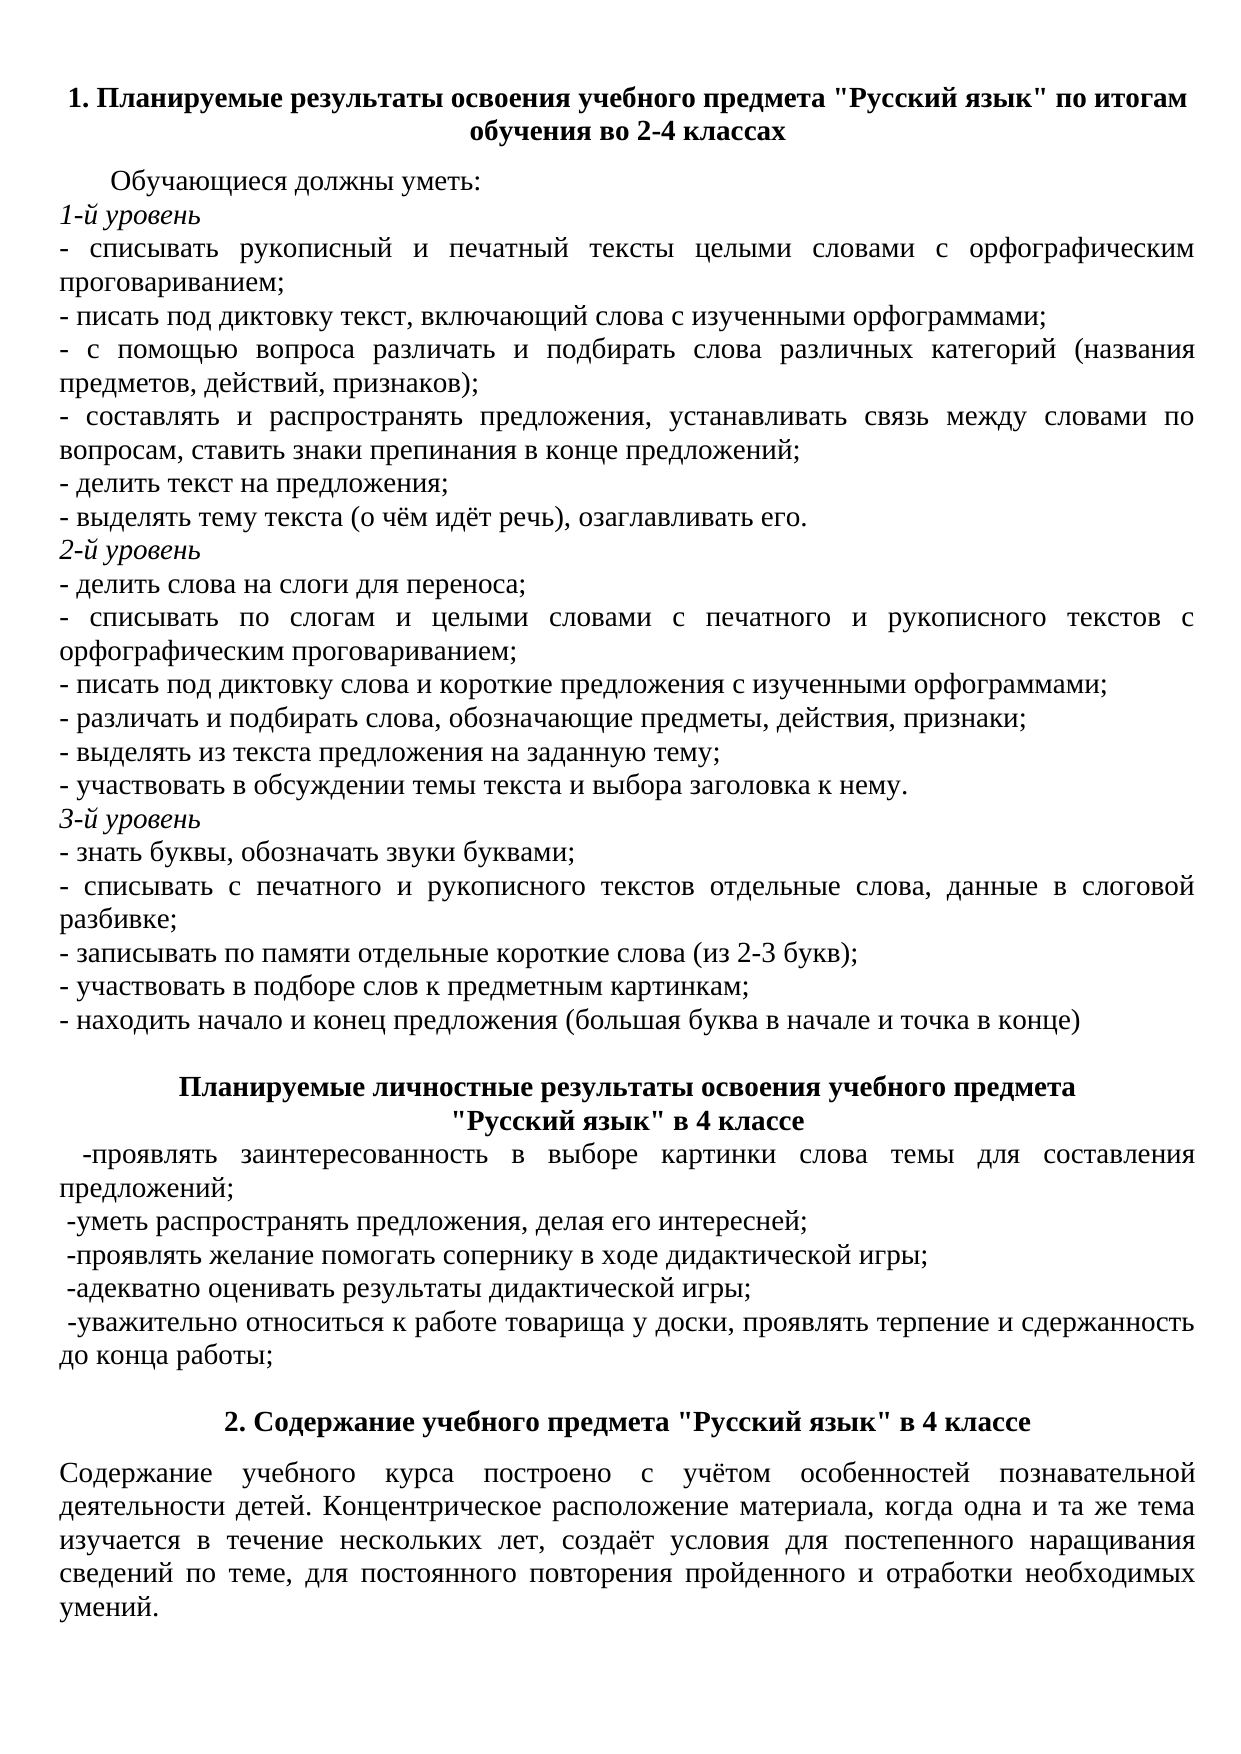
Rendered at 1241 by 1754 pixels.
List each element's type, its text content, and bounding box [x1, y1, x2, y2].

text 1. Планируемые результаты освоения учебного предмета "Русский язык" по итогам обучения во 2-4 классах [59, 80, 1196, 147]
text - делить слова на слоги для переноса; [59, 566, 1196, 599]
text - записывать по памяти отдельные короткие слова (из 2-3 букв); [59, 935, 1196, 968]
text - списывать по слогам и целыми словами с печатного и рукописного текстов с орфографическим проговариванием; [59, 599, 1196, 667]
text - составлять и распространять предложения, устанавливать связь между словами по вопросам, ставить знаки препинания в конце предложений; [59, 398, 1196, 465]
text -проявлять желание помогать сопернику в ходе дидактической игры; [59, 1237, 1196, 1270]
text Обучающиеся должны уметь: [59, 163, 1196, 197]
text -уметь распространять предложения, делая его интересней; [59, 1203, 1196, 1237]
text - с помощью вопроса различать и подбирать слова различных категорий (названия предметов, действий, признаков); [59, 331, 1196, 398]
text - списывать с печатного и рукописного текстов отдельные слова, данные в слоговой разбивке; [59, 868, 1196, 935]
text Содержание учебного курса построено с учётом особенностей познавательной деятельности детей. Концентрическое расположение материала, когда одна и та же тема изучается в течение нескольких лет, создаёт условия для постепенного наращивания сведений по теме, для постоянного повторения пройденного и отработки необходимых умений. [59, 1455, 1196, 1623]
text - участвовать в обсуждении темы текста и выбора заголовка к нему. [59, 767, 1196, 801]
text - находить начало и конец предложения (большая буква в начале и точка в конце) [59, 1002, 1196, 1036]
text - выделять из текста предложения на заданную тему; [59, 734, 1196, 767]
text 1-й уровень [59, 197, 1196, 231]
text - различать и подбирать слова, обозначающие предметы, действия, признаки; [59, 700, 1196, 734]
text - участвовать в подборе слов к предметным картинкам; [59, 968, 1196, 1002]
text -уважительно относиться к работе товарища у доски, проявлять терпение и сдержанность до конца работы; [59, 1304, 1196, 1371]
text 3-й уровень [59, 801, 1196, 834]
text 2. Содержание учебного предмета "Русский язык" в 4 классе [59, 1404, 1196, 1438]
text - знать буквы, обозначать звуки буквами; [59, 834, 1196, 868]
text -адекватно оценивать результаты дидактической игры; [59, 1270, 1196, 1304]
text - писать под диктовку слова и короткие предложения с изученными орфограммами; [59, 667, 1196, 700]
text Планируемые личностные результаты освоения учебного предмета [59, 1069, 1196, 1103]
text "Русский язык" в 4 классе [59, 1103, 1196, 1136]
text - выделять тему текста (о чём идёт речь), озаглавливать его. [59, 499, 1196, 532]
text - списывать рукописный и печатный тексты целыми словами с орфографическим проговариванием; [59, 231, 1196, 298]
text -проявлять заинтересованность в выборе картинки слова темы для составления предложений; [59, 1136, 1196, 1203]
text - писать под диктовку текст, включающий слова с изученными орфограммами; [59, 298, 1196, 331]
text 2-й уровень [59, 532, 1196, 566]
text - делить текст на предложения; [59, 465, 1196, 499]
